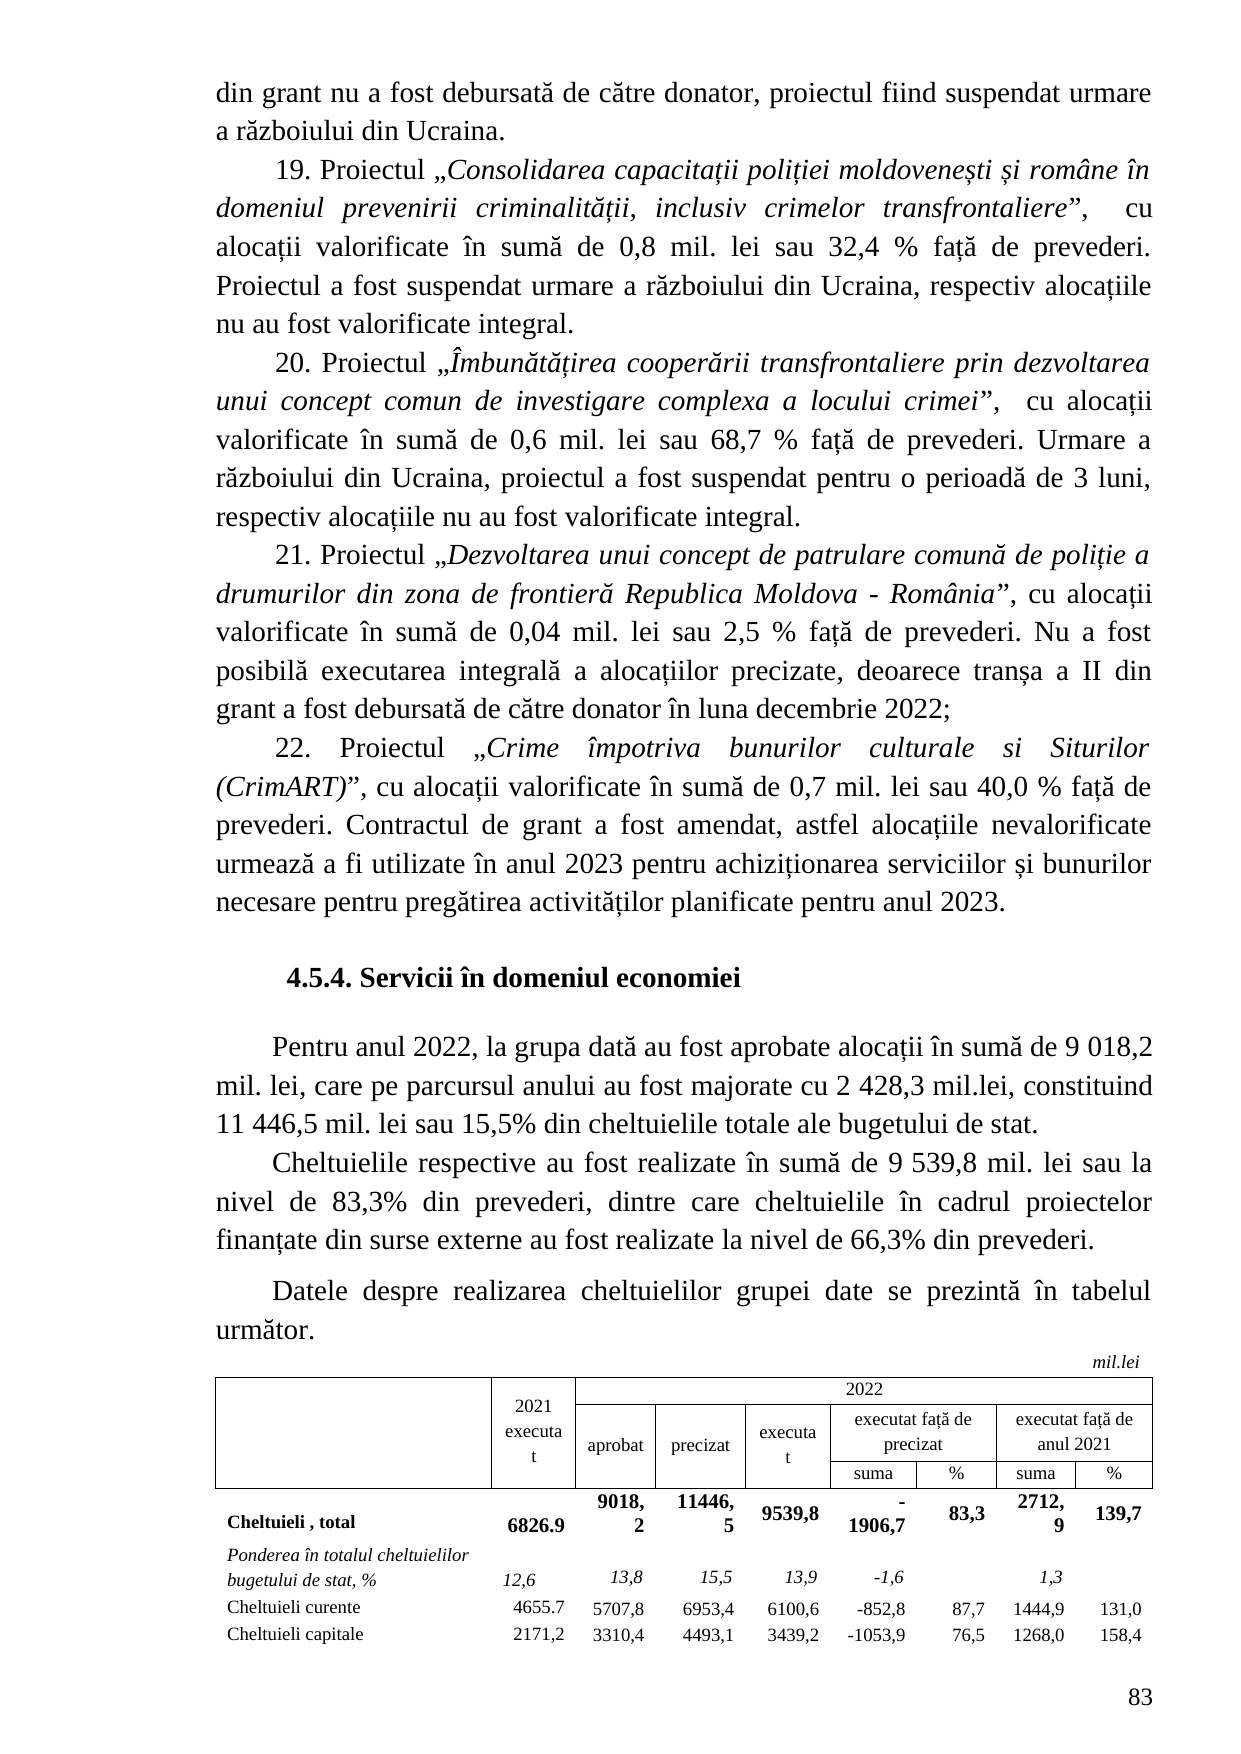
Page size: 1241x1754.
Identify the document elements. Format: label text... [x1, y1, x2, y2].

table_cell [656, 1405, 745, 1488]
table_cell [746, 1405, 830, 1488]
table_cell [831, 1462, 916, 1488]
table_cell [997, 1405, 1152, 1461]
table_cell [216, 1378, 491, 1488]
subtitle 4.5.4. Servicii în domeniul economiei [286, 960, 1153, 994]
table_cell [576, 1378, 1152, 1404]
text Pentru anul 2022, la grupa dată au fost aprobate alocații în sumă de 9 018,2 mil. lei, care pe parcursul anului au fost majorate cu 2 428,3 mil.lei, constituind 11 446,5 mil. lei sau 15,5% din cheltuielile totale ale bugetului de stat. [216, 1029, 1153, 1140]
text 20. Proiectul „Îmbunătățirea cooperării transfrontaliere prin dezvoltarea unui concept comun de investigare complexa a locului crimei”, cu alocații valorificate în sumă de 0,6 mil. lei sau 68,7 % față de prevederi. Urmare a războiului din Ucraina, proiectul a fost suspendat pentru o perioadă de 3 luni, respectiv alocațiile nu au fost valorificate integral. [216, 345, 1153, 532]
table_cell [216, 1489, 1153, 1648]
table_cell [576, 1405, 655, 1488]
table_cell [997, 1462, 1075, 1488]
text 19. Proiectul „Consolidarea capacitații poliției moldovenești și române în domeniul prevenirii criminalității, inclusiv crimelor transfrontaliere”, cu alocații valorificate în sumă de 0,8 mil. lei sau 32,4 % față de prevederi. Proiectul a fost suspendat urmare a războiului din Ucraina, respectiv alocațiile nu au fost valorificate integral. [216, 152, 1153, 340]
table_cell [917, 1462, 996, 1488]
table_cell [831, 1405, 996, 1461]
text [216, 75, 1153, 147]
text Datele despre realizarea cheltuielilor grupei date se prezintă în tabelul următor. [216, 1273, 1153, 1345]
text 22. Proiectul „Crime împotriva bunurilor culturale si Siturilor (CrimART)”, cu alocații valorificate în sumă de 0,7 mil. lei sau 40,0 % față de prevederi. Contractul de grant a fost amendat, astfel alocațiile nevalorificate urmează a fi utilizate în anul 2023 pentru achiziționarea serviciilor și bunurilor necesare pentru pregătirea activităților planificate pentru anul 2023. [216, 730, 1153, 918]
text Cheltuielile respective au fost realizate în sumă de 9 539,8 mil. lei sau la nivel de 83,3% din prevederi, dintre care cheltuielile în cadrul proiectelor finanțate din surse externe au fost realizate la nivel de 66,3% din prevederi. [216, 1145, 1153, 1256]
text 21. Proiectul „Dezvoltarea unui concept de patrulare comună de poliție a drumurilor din zona de frontieră Republica Moldova - România”, cu alocații valorificate în sumă de 0,04 mil. lei sau 2,5 % față de prevederi. Nu a fost posibilă executarea integrală a alocațiilor precizate, deoarece tranșa a II din grant a fost debursată de către donator în luna decembrie 2022; [216, 537, 1153, 725]
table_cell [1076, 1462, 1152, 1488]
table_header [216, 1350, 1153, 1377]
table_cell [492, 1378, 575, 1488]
